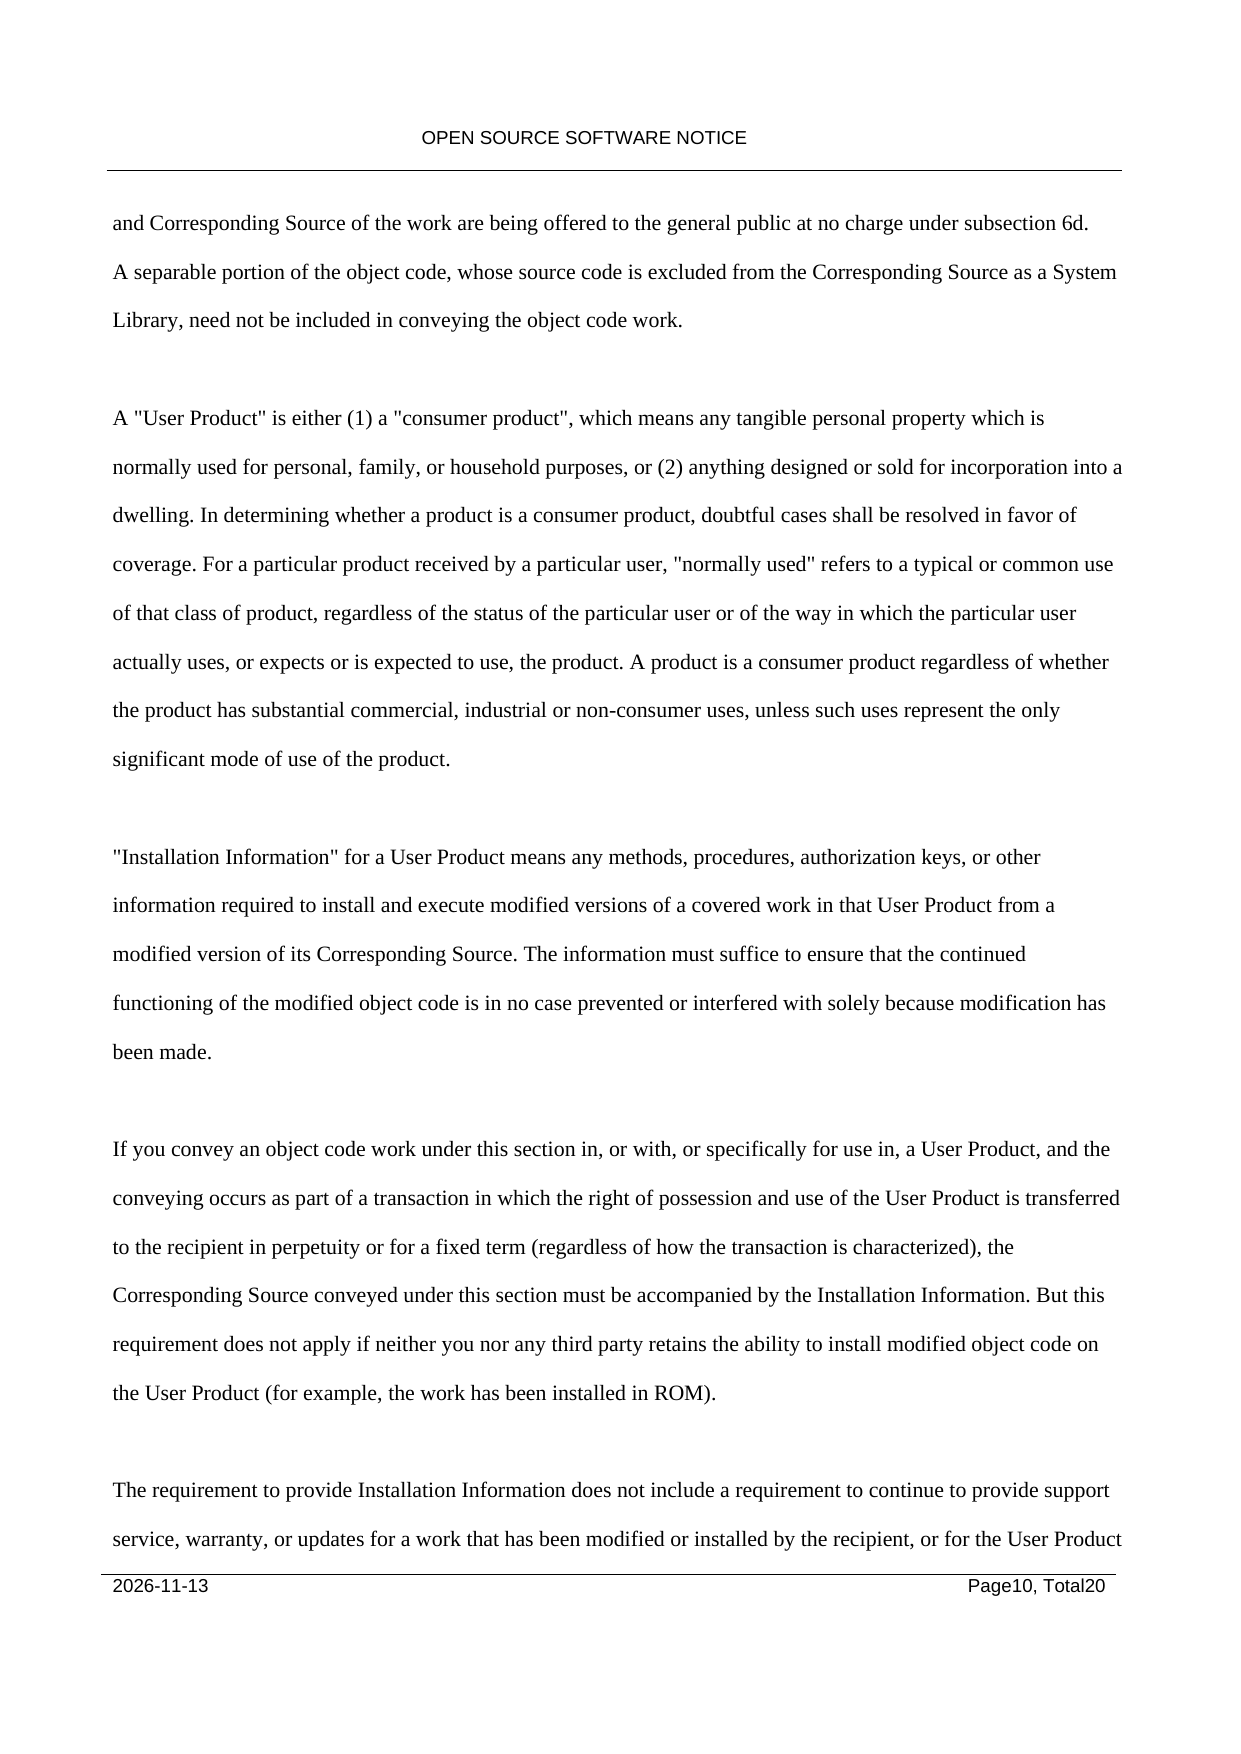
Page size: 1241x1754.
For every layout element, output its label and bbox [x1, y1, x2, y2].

text [112, 206, 1128, 1555]
